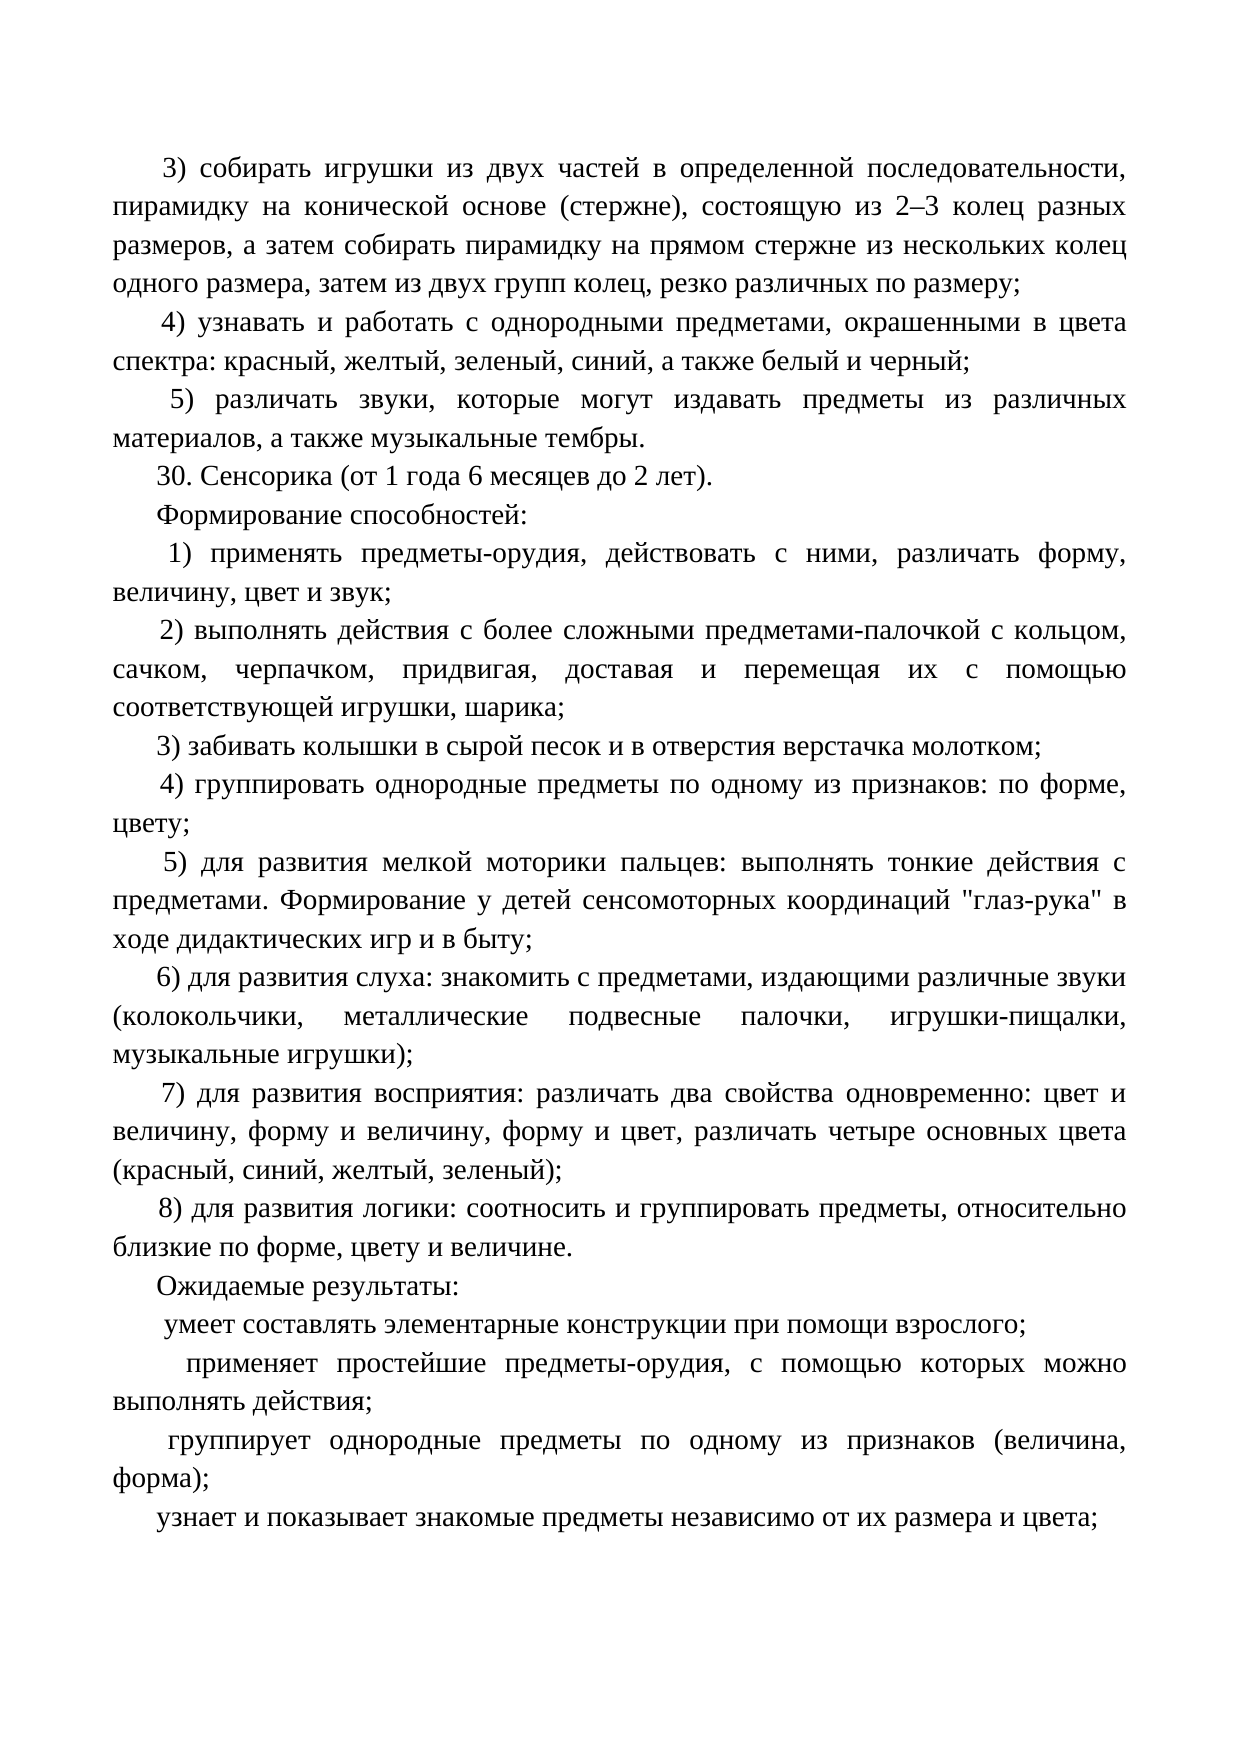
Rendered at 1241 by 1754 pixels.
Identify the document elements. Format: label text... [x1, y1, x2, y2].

text 3) забивать колышки в сырой песок и в отверстия верстачка молотком; [112, 728, 1128, 762]
text 8) для развития логики: соотносить и группировать предметы, относительно близкие по форме, цвету и величине. [112, 1191, 1128, 1263]
text умеет составлять элементарные конструкции при помощи взрослого; [112, 1306, 1128, 1340]
text 4) узнавать и работать с однородными предметами, окрашенными в цвета спектра: красный, желтый, зеленый, синий, а также белый и черный; [112, 304, 1128, 376]
text 1) применять предметы-орудия, действовать с ними, различать форму, величину, цвет и звук; [112, 535, 1128, 607]
text 5) различать звуки, которые могут издавать предметы из различных материалов, а также музыкальные тембры. [112, 381, 1128, 453]
text 4) группировать однородные предметы по одному из признаков: по форме, цвету; [112, 767, 1128, 839]
text 30. Сенсорика (от 1 года 6 месяцев до 2 лет). [112, 458, 1128, 492]
text 6) для развития слуха: знакомить с предметами, издающими различные звуки (колокольчики, металлические подвесные палочки, игрушки-пищалки, музыкальные игрушки); [112, 959, 1128, 1070]
text 3) собирать игрушки из двух частей в определенной последовательности, пирамидку на конической основе (стержне), состоящую из 2–3 колец разных размеров, а затем собирать пирамидку на прямом стержне из нескольких колец одного размера, затем из двух групп колец, резко различных по размеру; [112, 150, 1128, 299]
text группирует однородные предметы по одному из признаков (величина, форма); [112, 1422, 1128, 1494]
text Ожидаемые результаты: [112, 1268, 1128, 1301]
text 7) для развития восприятия: различать два свойства одновременно: цвет и величину, форму и величину, форму и цвет, различать четыре основных цвета (красный, синий, желтый, зеленый); [112, 1075, 1128, 1186]
text 2) выполнять действия с более сложными предметами-палочкой с кольцом, сачком, черпачком, придвигая, доставая и перемещая их с помощью соответствующей игрушки, шарика; [112, 612, 1128, 723]
text применяет простейшие предметы-орудия, с помощью которых можно выполнять действия; [112, 1345, 1128, 1417]
text Формирование способностей: [112, 497, 1128, 530]
text 5) для развития мелкой моторики пальцев: выполнять тонкие действия с предметами. Формирование у детей сенсомоторных координаций "глаз-рука" в ходе дидактических игр и в быту; [112, 844, 1128, 954]
text узнает и показывает знакомые предметы независимо от их размера и цвета; [112, 1499, 1128, 1532]
